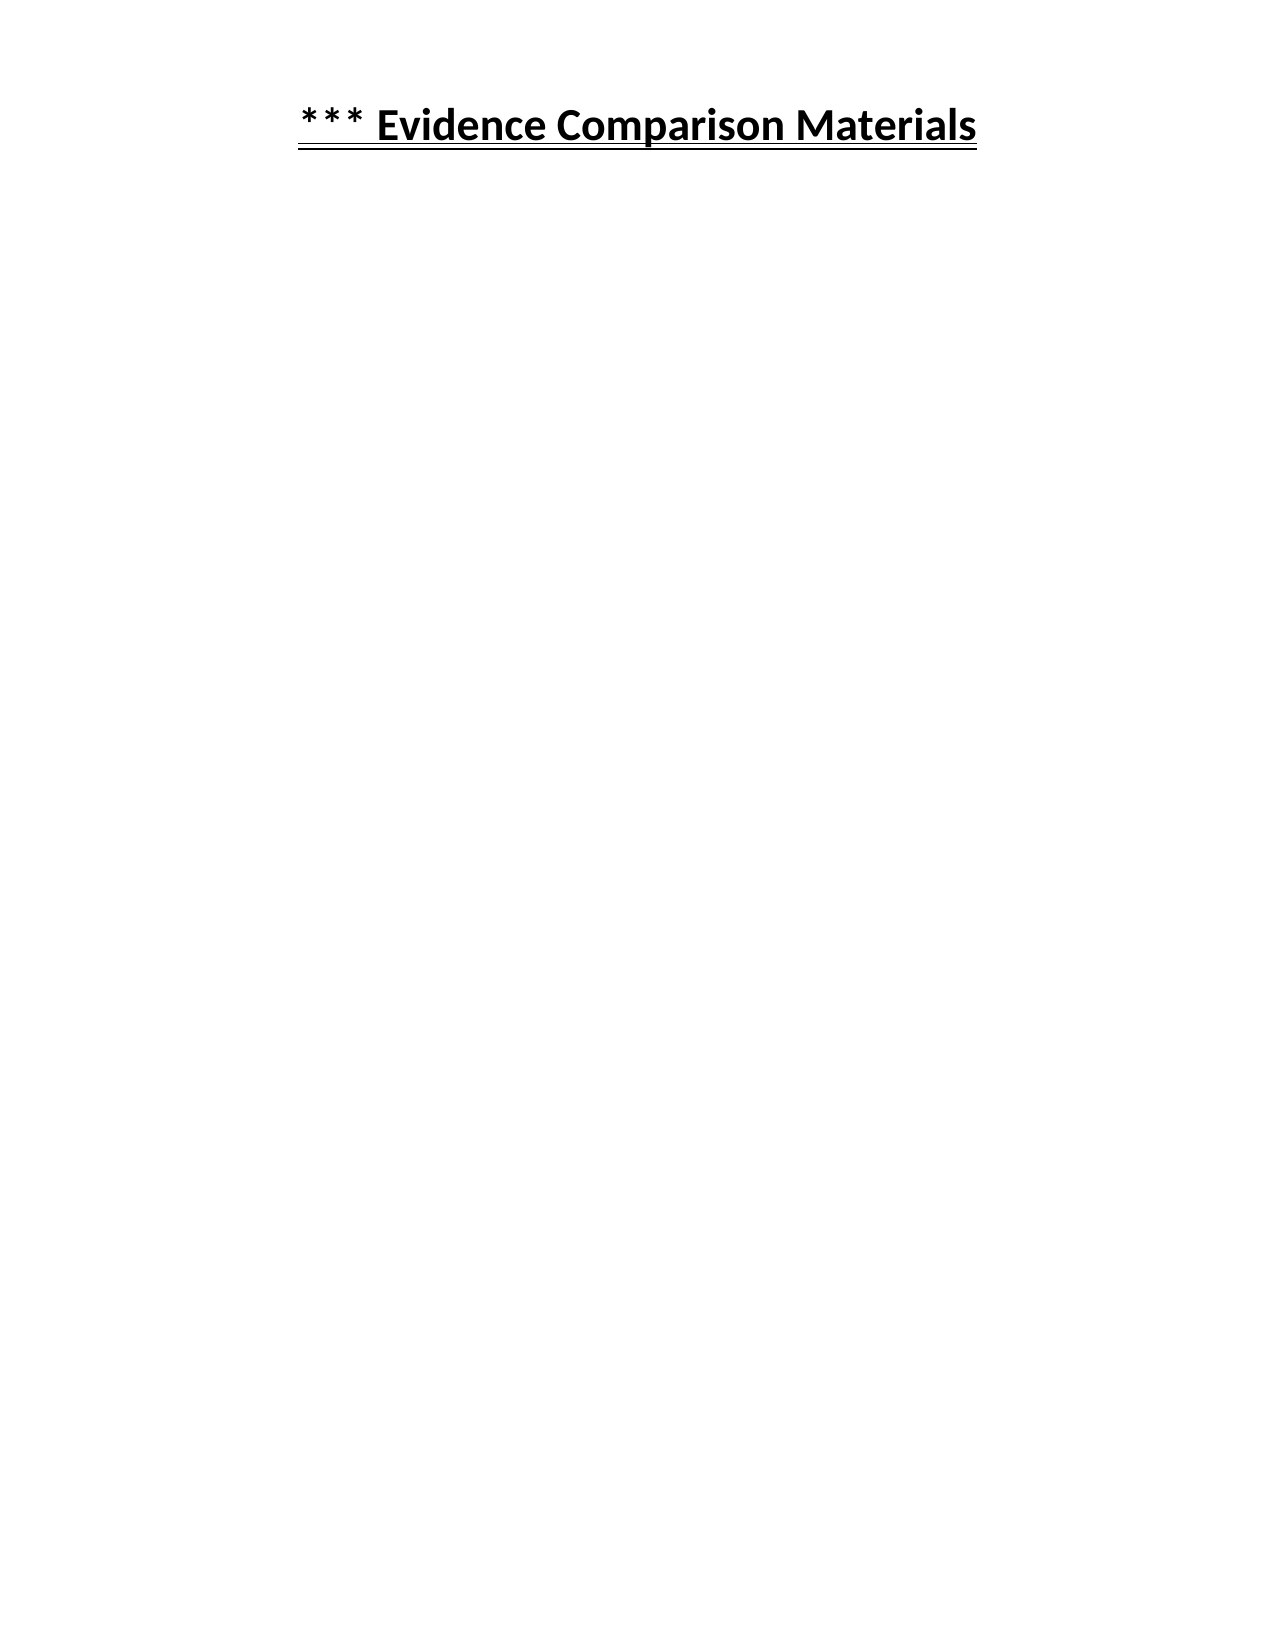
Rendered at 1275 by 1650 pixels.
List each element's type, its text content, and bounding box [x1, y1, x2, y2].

subtitle *** Evidence Comparison Materials [75, 96, 1200, 152]
